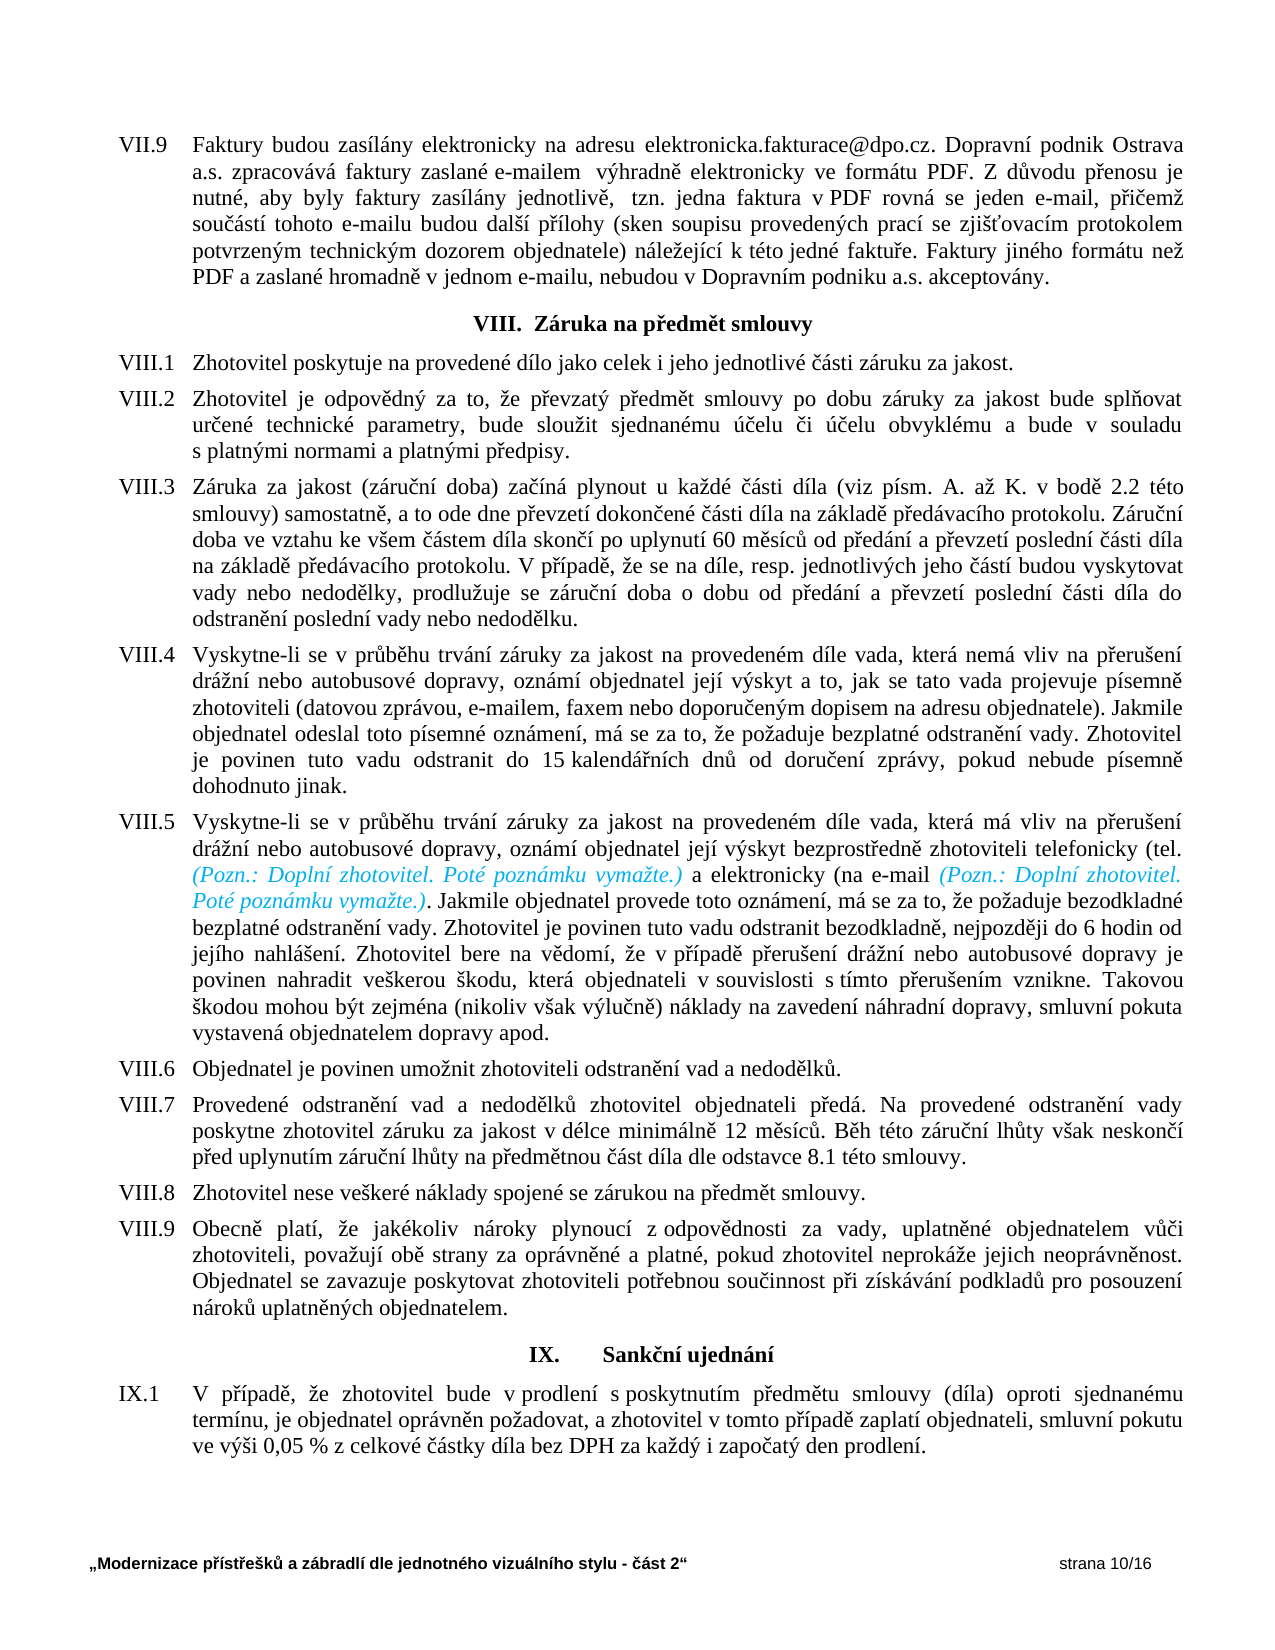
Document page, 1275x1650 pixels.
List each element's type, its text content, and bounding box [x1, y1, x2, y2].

subtitle Sankční ujednání [118, 1341, 1184, 1367]
list Zhotovitel je odpovědný za to, že převzatý předmět smlouvy po dobu záruky za jakost bude splňovat určené technické parametry, bude sloužit sjednanému účelu či účelu obvyklému a bude v souladu s platnými normami a platnými předpisy. [118, 385, 1184, 464]
list Obecně platí, že jakékoliv nároky plynoucí z odpovědnosti za vady, uplatněné objednatelem vůči zhotoviteli, považují obě strany za oprávněné a platné, pokud zhotovitel neprokáže jejich neoprávněnost. Objednatel se zavazuje poskytovat zhotoviteli potřebnou součinnost při získávání podkladů pro posouzení nároků uplatněných objednatelem. [118, 1215, 1184, 1320]
list Zhotovitel nese veškeré náklady spojené se zárukou na předmět smlouvy. [118, 1179, 1184, 1205]
list Vyskytne-li se v průběhu trvání záruky za jakost na provedeném díle vada, která má vliv na přerušení drážní nebo autobusové dopravy, oznámí objednatel její výskyt bezprostředně zhotoviteli telefonicky (tel. (Pozn.: Doplní zhotovitel. Poté poznámku vymažte.) a elektronicky (na e-mail (Pozn.: Doplní zhotovitel. Poté poznámku vymažte.). Jakmile objednatel provede toto oznámení, má se za to, že požaduje bezodkladné bezplatné odstranění vady. Zhotovitel je povinen tuto vadu odstranit bezodkladně, nejpozději do 6 hodin od jejího nahlášení. Zhotovitel bere na vědomí, že v případě přerušení drážní nebo autobusové dopravy je povinen nahradit veškerou škodu, která objednateli v souvislosti s tímto přerušením vznikne. Takovou škodou mohou být zejména (nikoliv však výlučně) náklady na zavedení náhradní dopravy, smluvní pokuta vystavená objednatelem dopravy apod. [118, 808, 1184, 1046]
list Zhotovitel poskytuje na provedené dílo jako celek i jeho jednotlivé části záruku za jakost. [118, 349, 1184, 376]
list Provedené odstranění vad a nedodělků zhotovitel objednateli předá. Na provedené odstranění vady poskytne zhotovitel záruku za jakost v délce minimálně 12 měsíců. Běh této záruční lhůty však neskončí před uplynutím záruční lhůty na předmětnou část díla dle odstavce 8.1 této smlouvy. [118, 1091, 1184, 1170]
subtitle Záruka na předmět smlouvy [102, 310, 1184, 337]
list Faktury budou zasílány elektronicky na adresu elektronicka.fakturace@dpo.cz. Dopravní podnik Ostrava a.s. zpracovává faktury zaslané e-mailem výhradně elektronicky ve formátu PDF. Z důvodu přenosu je nutné, aby byly faktury zasílány jednotlivě, tzn. jedna faktura v PDF rovná se jeden e-mail, přičemž součástí tohoto e-mailu budou další přílohy (sken soupisu provedených prací se zjišťovacím protokolem potvrzeným technickým dozorem objednatele) náležející k této jedné faktuře. Faktury jiného formátu než PDF a zaslané hromadně v jednom e-mailu, nebudou v Dopravním podniku a.s. akceptovány. [118, 131, 1184, 289]
list Objednatel je povinen umožnit zhotoviteli odstranění vad a nedodělků. [118, 1055, 1184, 1081]
list Vyskytne-li se v průběhu trvání záruky za jakost na provedeném díle vada, která nemá vliv na přerušení drážní nebo autobusové dopravy, oznámí objednatel její výskyt a to, jak se tato vada projevuje písemně zhotoviteli (datovou zprávou, e-mailem, faxem nebo doporučeným dopisem na adresu objednatele). Jakmile objednatel odeslal toto písemné oznámení, má se za to, že požaduje bezplatné odstranění vady. Zhotovitel je povinen tuto vadu odstranit do 15 kalendářních dnů od doručení zprávy, pokud nebude písemně dohodnuto jinak. [118, 641, 1184, 799]
list V případě, že zhotovitel bude v prodlení s poskytnutím předmětu smlouvy (díla) oproti sjednanému termínu, je objednatel oprávněn požadovat, a zhotovitel v tomto případě zaplatí objednateli, smluvní pokutu ve výši 0,05 % z celkové částky díla bez DPH za každý i započatý den prodlení. [118, 1380, 1184, 1459]
list Záruka za jakost (záruční doba) začíná plynout u každé části díla (viz písm. A. až K. v bodě 2.2 této smlouvy) samostatně, a to ode dne převzetí dokončené části díla na základě předávacího protokolu. Záruční doba ve vztahu ke všem částem díla skončí po uplynutí 60 měsíců od předání a převzetí poslední části díla na základě předávacího protokolu. V případě, že se na díle, resp. jednotlivých jeho částí budou vyskytovat vady nebo nedodělky, prodlužuje se záruční doba o dobu od předání a převzetí poslední části díla do odstranění poslední vady nebo nedodělku. [118, 473, 1184, 631]
